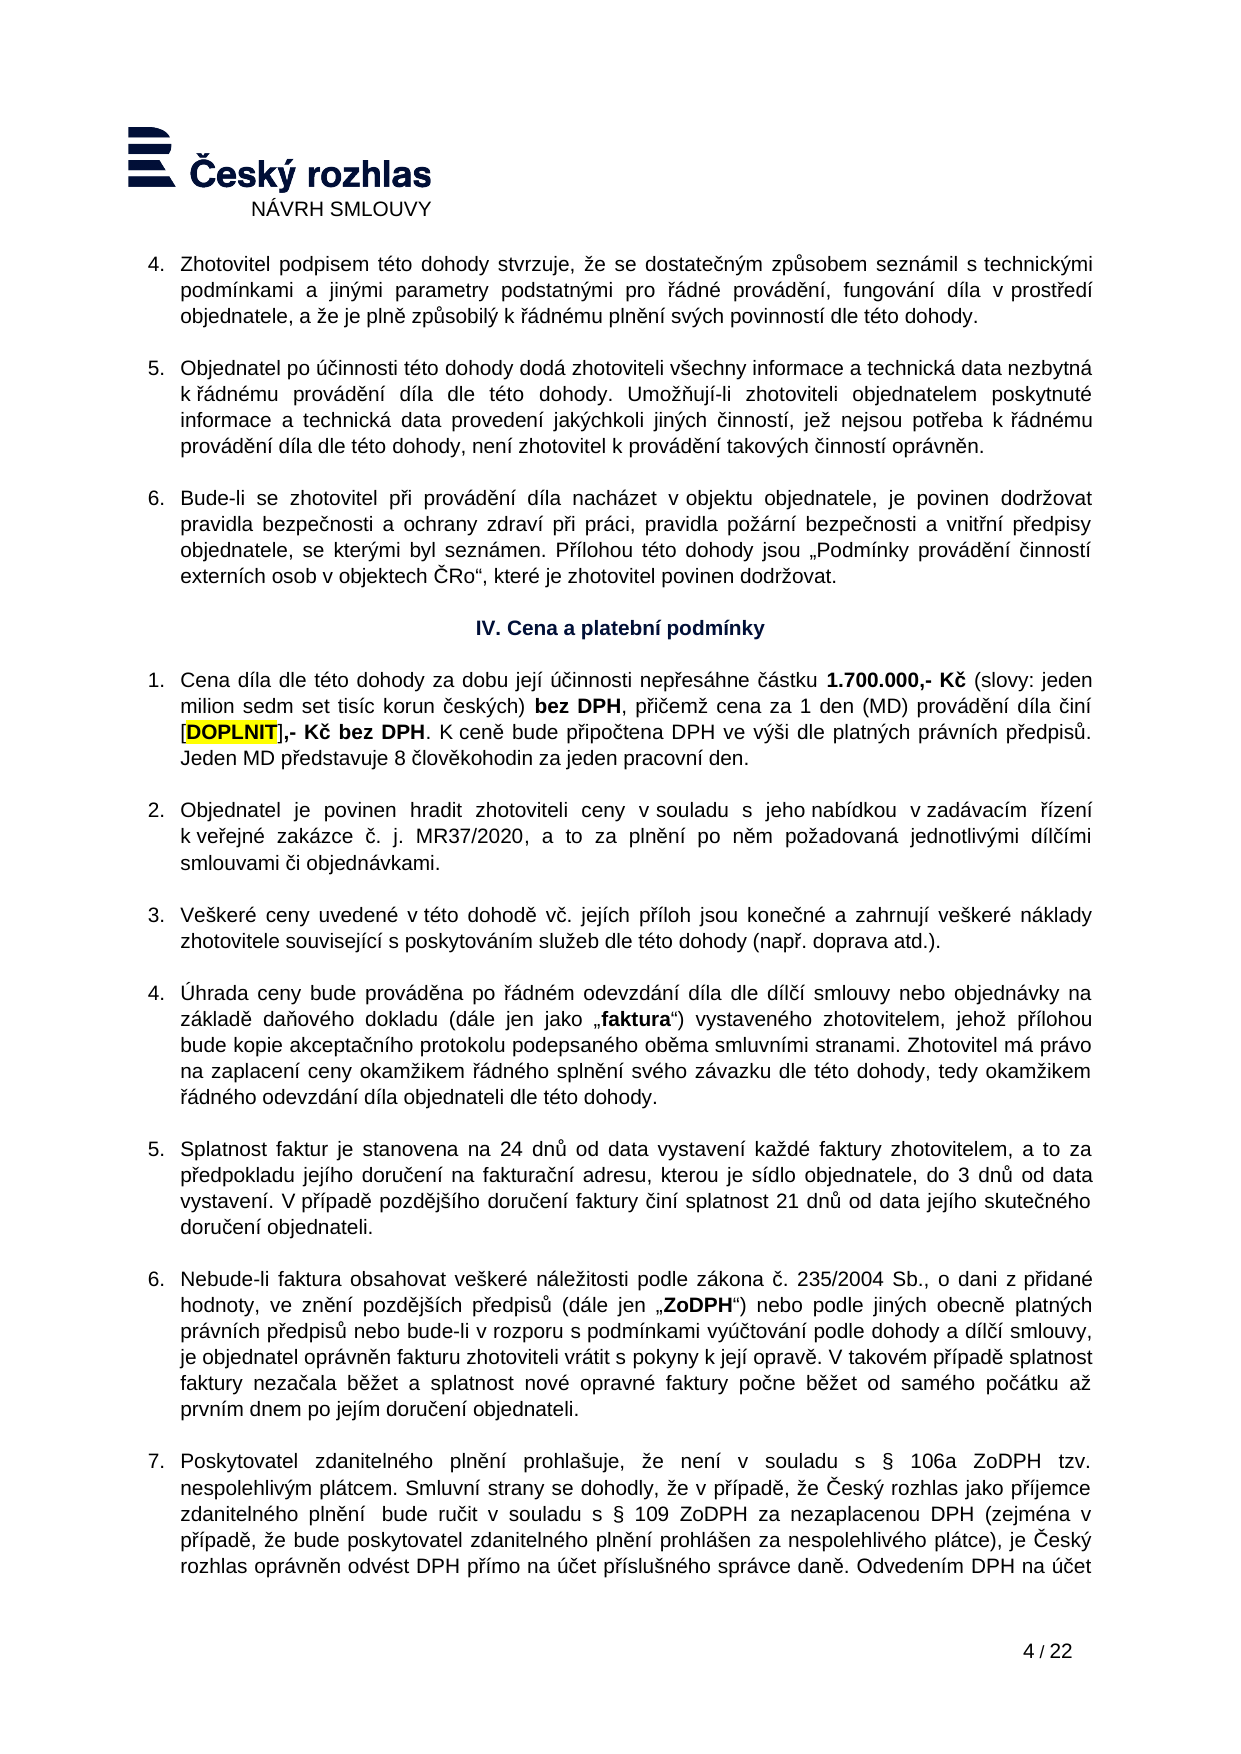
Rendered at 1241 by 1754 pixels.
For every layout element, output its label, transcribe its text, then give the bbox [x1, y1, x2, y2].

picture [128, 127, 431, 193]
list Bude-li se zhotovitel při provádění díla nacházet v objektu objednatele, je povinen dodržovat pravidla bezpečnosti a ochrany zdraví při práci, pravidla požární bezpečnosti a vnitřní předpisy objednatele, se kterými byl seznámen. Přílohou této dohody jsou „Podmínky provádění činností externích osob v objektech ČRo“, které je zhotovitel povinen dodržovat. [148, 484, 1093, 589]
list Splatnost faktur je stanovena na 24 dnů od data vystavení každé faktury zhotovitelem, a to za předpokladu jejího doručení na fakturační adresu, kterou je sídlo objednatele, do 3 dnů od data vystavení. V případě pozdějšího doručení faktury činí splatnost 21 dnů od data jejího skutečného doručení objednateli. [148, 1136, 1093, 1240]
subtitle Cena a platební podmínky [148, 615, 1093, 641]
list Objednatel po účinnosti této dohody dodá zhotoviteli všechny informace a technická data nezbytná k řádnému provádění díla dle této dohody. Umožňují-li zhotoviteli objednatelem poskytnuté informace a technická data provedení jakýchkoli jiných činností, jež nejsou potřeba k řádnému provádění díla dle této dohody, není zhotovitel k provádění takových činností oprávněn. [148, 354, 1093, 458]
list Veškeré ceny uvedené v této dohodě vč. jejích příloh jsou konečné a zahrnují veškeré náklady zhotovitele související s poskytováním služeb dle této dohody (např. doprava atd.). [148, 901, 1093, 953]
list Objednatel je povinen hradit zhotoviteli ceny v souladu s jeho nabídkou v zadávacím řízení k veřejné zakázce č. j. MR37/2020, a to za plnění po něm požadovaná jednotlivými dílčími smlouvami či objednávkami. [148, 797, 1093, 875]
list Zhotovitel podpisem této dohody stvrzuje, že se dostatečným způsobem seznámil s technickými podmínkami a jinými parametry podstatnými pro řádné provádění, fungování díla v prostředí objednatele, a že je plně způsobilý k řádnému plnění svých povinností dle této dohody. [148, 250, 1093, 328]
list Nebude-li faktura obsahovat veškeré náležitosti podle zákona č. 235/2004 Sb., o dani z přidané hodnoty, ve znění pozdějších předpisů (dále jen „ZoDPH“) nebo podle jiných obecně platných právních předpisů nebo bude-li v rozporu s podmínkami vyúčtování podle dohody a dílčí smlouvy, je objednatel oprávněn fakturu zhotoviteli vrátit s pokyny k její opravě. V takovém případě splatnost faktury nezačala běžet a splatnost nové opravné faktury počne běžet od samého počátku až prvním dnem po jejím doručení objednateli. [148, 1266, 1093, 1422]
list Cena díla dle této dohody za dobu její účinnosti nepřesáhne částku 1.700.000,- Kč (slovy: jeden milion sedm set tisíc korun českých) bez DPH, přičemž cena za 1 den (MD) provádění díla činí [DOPLNIT],- Kč bez DPH. K ceně bude připočtena DPH ve výši dle platných právních předpisů. Jeden MD představuje 8 člověkohodin za jeden pracovní den. [148, 667, 1093, 771]
list Úhrada ceny bude prováděna po řádném odevzdání díla dle dílčí smlouvy nebo objednávky na základě daňového dokladu (dále jen jako „faktura“) vystaveného zhotovitelem, jehož přílohou bude kopie akceptačního protokolu podepsaného oběma smluvními stranami. Zhotovitel má právo na zaplacení ceny okamžikem řádného splnění svého závazku dle této dohody, tedy okamžikem řádného odevzdání díla objednateli dle této dohody. [148, 979, 1093, 1109]
